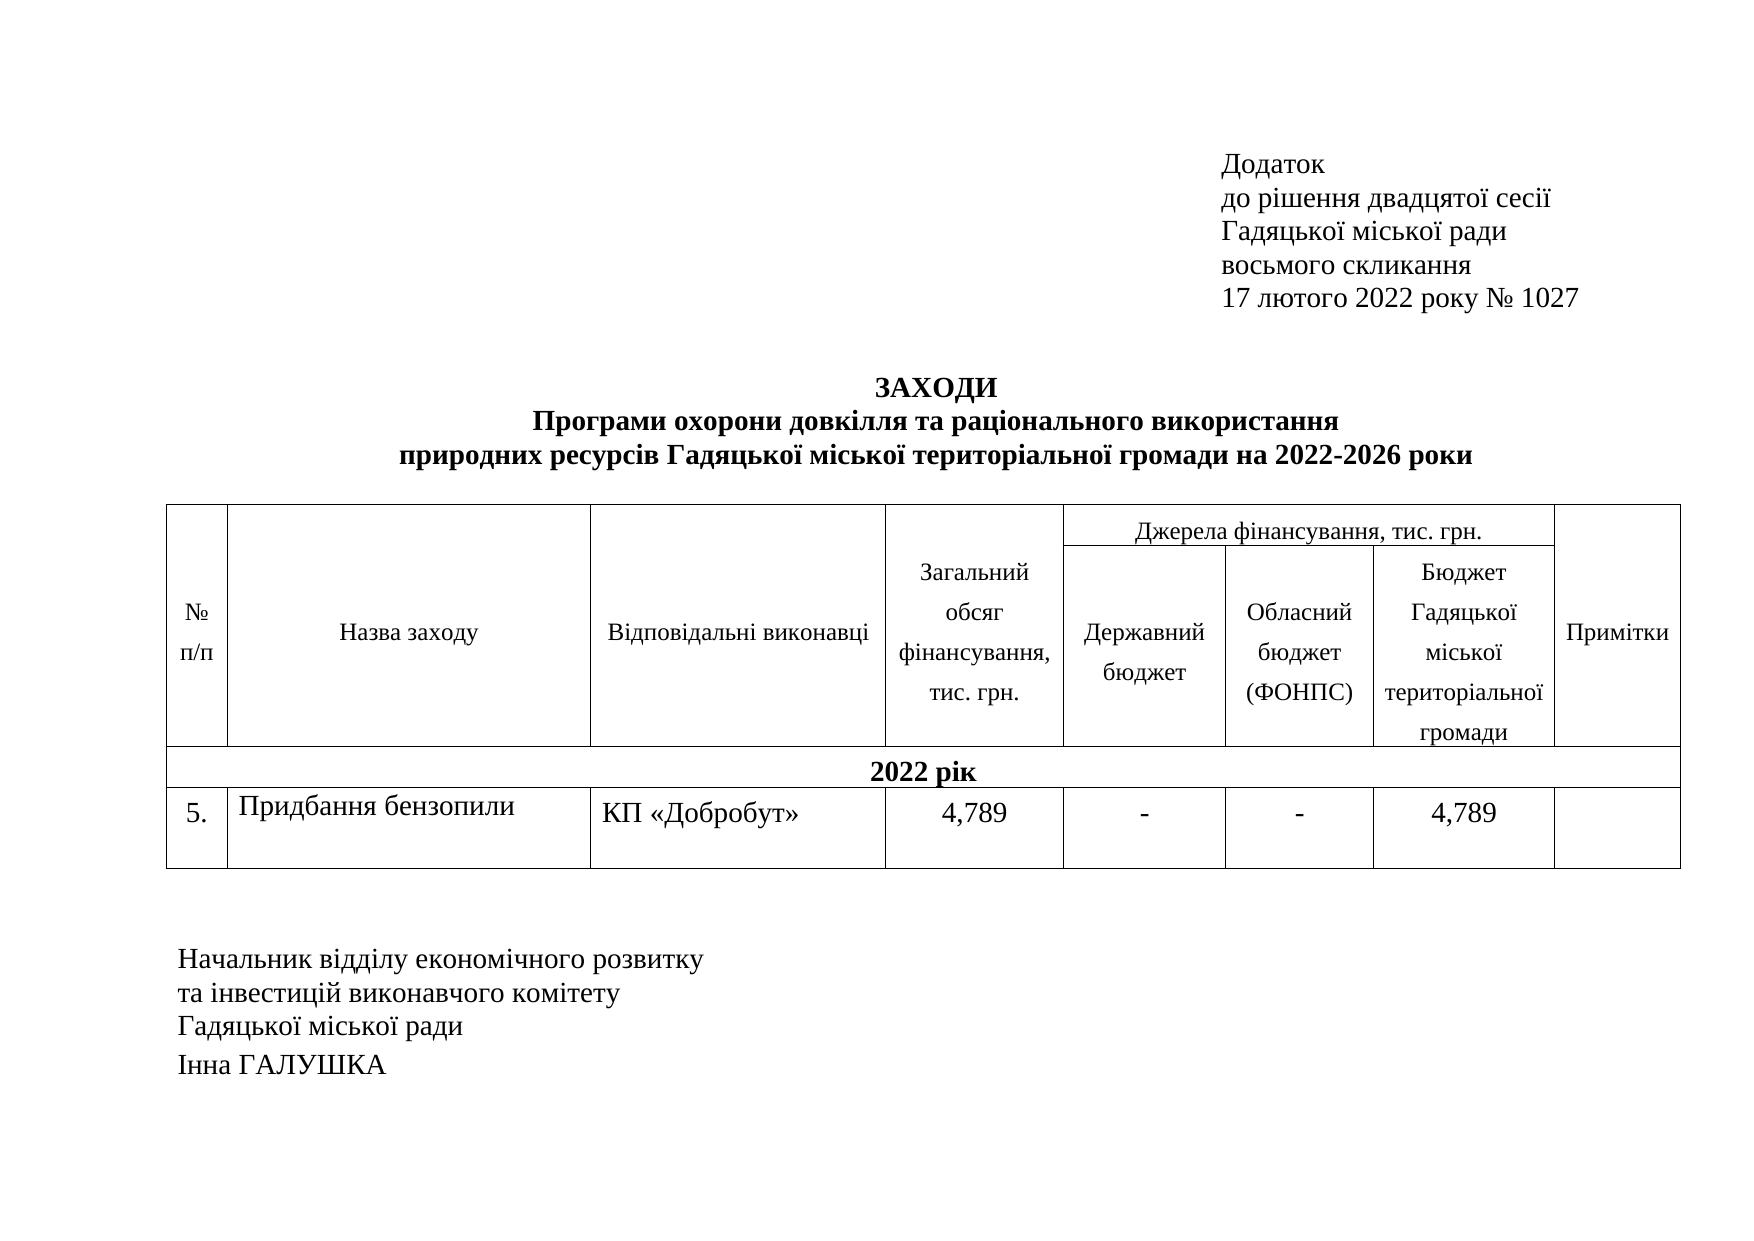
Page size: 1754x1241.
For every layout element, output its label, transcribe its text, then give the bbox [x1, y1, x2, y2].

table_cell 4,789 [1374, 788, 1554, 868]
table_header Відповідальні виконавці [591, 505, 885, 746]
table_header Назва заходу [228, 505, 590, 746]
table_cell 4,789 [886, 788, 1063, 868]
table_cell Обласний бюджет (ФОНПС) [1226, 546, 1373, 746]
table_header Додаток до рішення двадцятої сесії Гадяцької міської ради восьмого скликання 17 лютого 2022 року № 1027 [1210, 146, 1726, 314]
table_cell 2022 рік [167, 747, 1680, 787]
table_cell Придбання бензопили [228, 788, 590, 868]
text Начальник відділу економічного розвитку [177, 941, 1695, 975]
text природних ресурсів Гадяцької міської територіальної громади на 2022-2026 роки [177, 437, 1695, 471]
text Гадяцької міської ради Інна ГАЛУШКА [177, 1008, 1695, 1080]
table_header № п/п [167, 505, 227, 746]
text та інвестицій виконавчого комітету [177, 975, 1695, 1008]
table_header Примітки [1555, 505, 1680, 746]
table_header Загальний обсяг фінансування, тис. грн. [886, 505, 1063, 746]
table_cell - [1064, 788, 1225, 868]
table_cell КП «Добробут» [591, 788, 885, 868]
table_cell Державний бюджет [1064, 546, 1225, 746]
table_cell 5. [167, 788, 227, 868]
text Програми охорони довкілля та раціонального використання [177, 403, 1695, 437]
table_cell - [1226, 788, 1373, 868]
table_header Джерела фінансування, тис. грн. [1064, 505, 1554, 545]
table_cell [1555, 788, 1680, 868]
text ЗАХОДИ [177, 370, 1695, 403]
table_cell Бюджет Гадяцької міської територіальної громади [1374, 546, 1554, 746]
